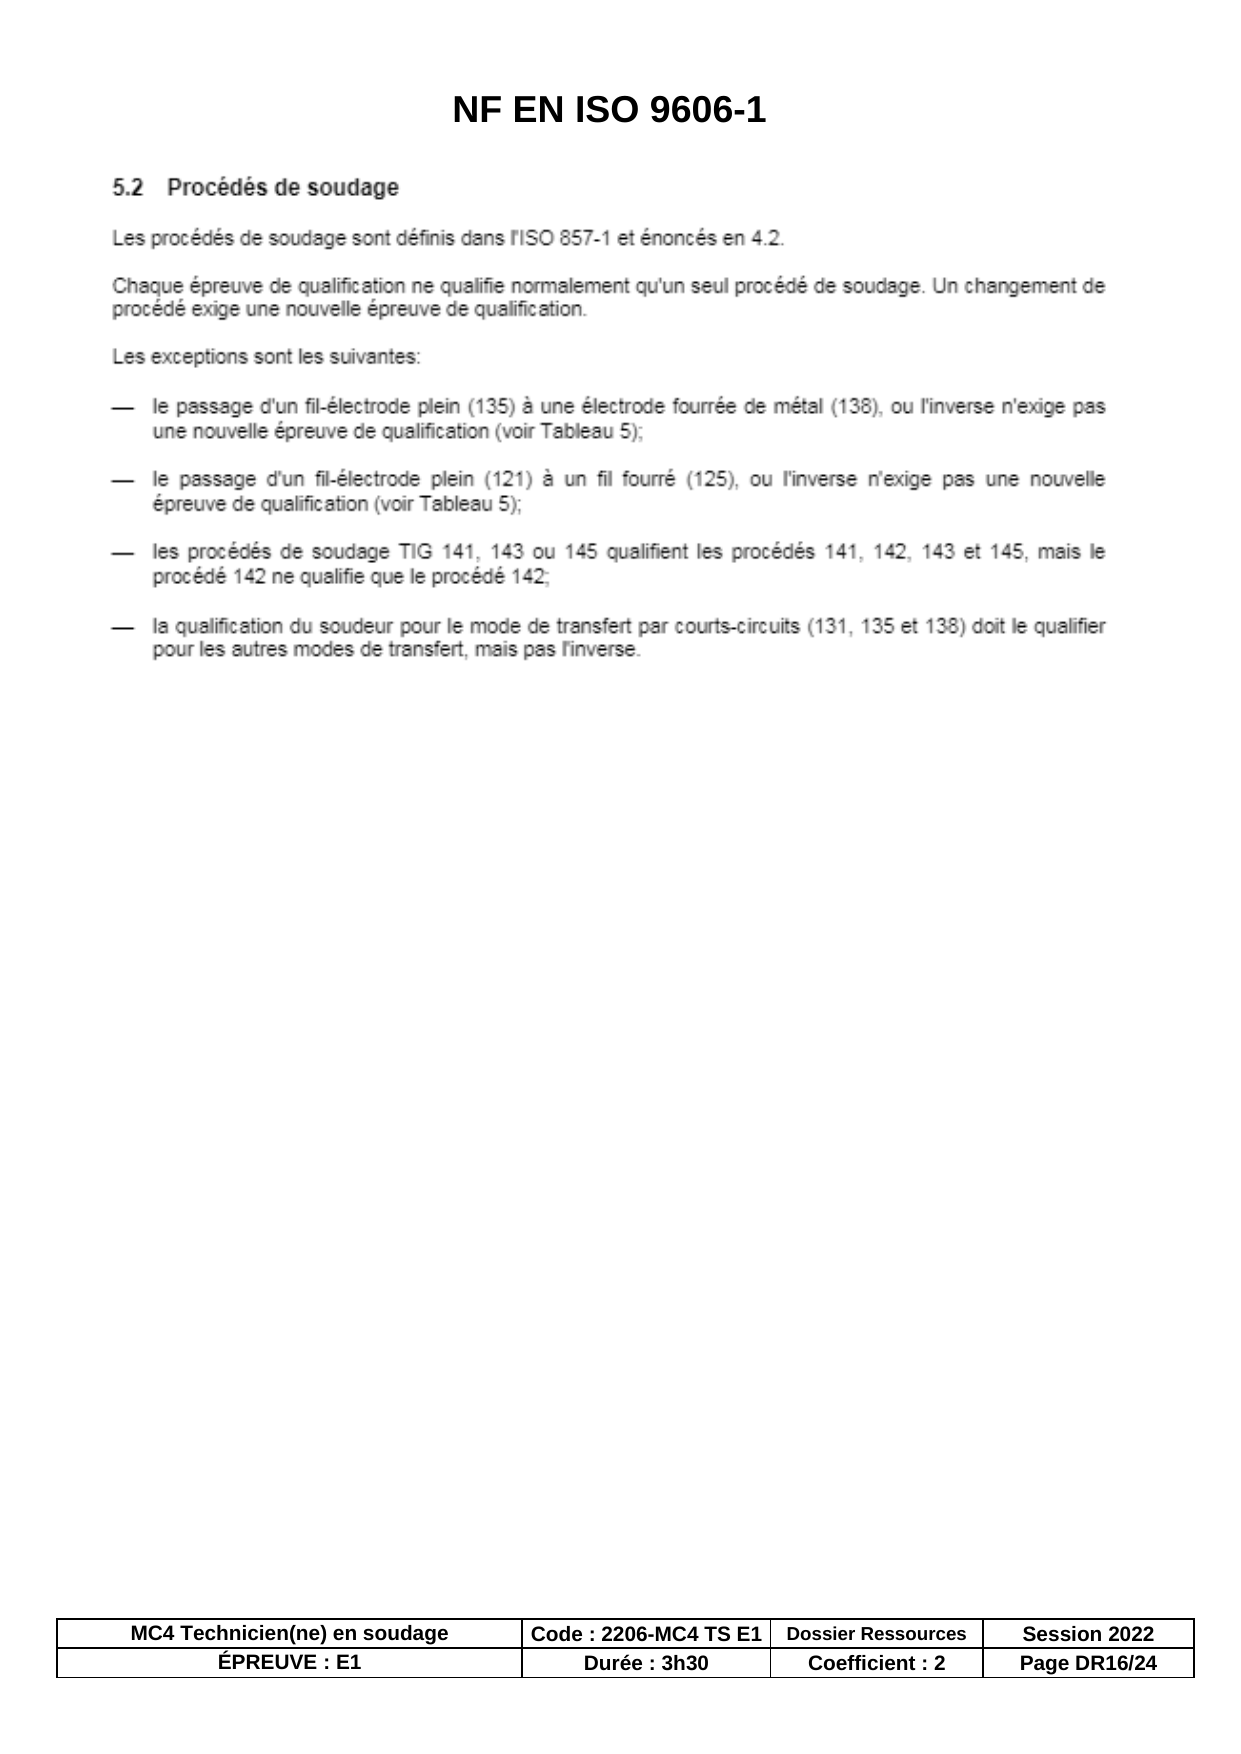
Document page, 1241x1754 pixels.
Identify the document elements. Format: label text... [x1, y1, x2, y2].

table_cell Coefficient : 2 [771, 1649, 982, 1676]
text NF EN ISO 9606-1 [56, 87, 1162, 131]
table_cell Durée : 3h30 [523, 1649, 770, 1676]
table_header Session 2022 [984, 1620, 1193, 1647]
table_cell Page DR16/24 [984, 1649, 1193, 1676]
table_header Code : 2206-MC4 TS E1 [523, 1620, 770, 1647]
table_header MC4 Technicien(ne) en soudage [58, 1620, 521, 1647]
table_header Dossier Ressources [771, 1620, 982, 1647]
table_cell ÉPREUVE : E1 [58, 1649, 521, 1676]
picture [94, 173, 1125, 670]
